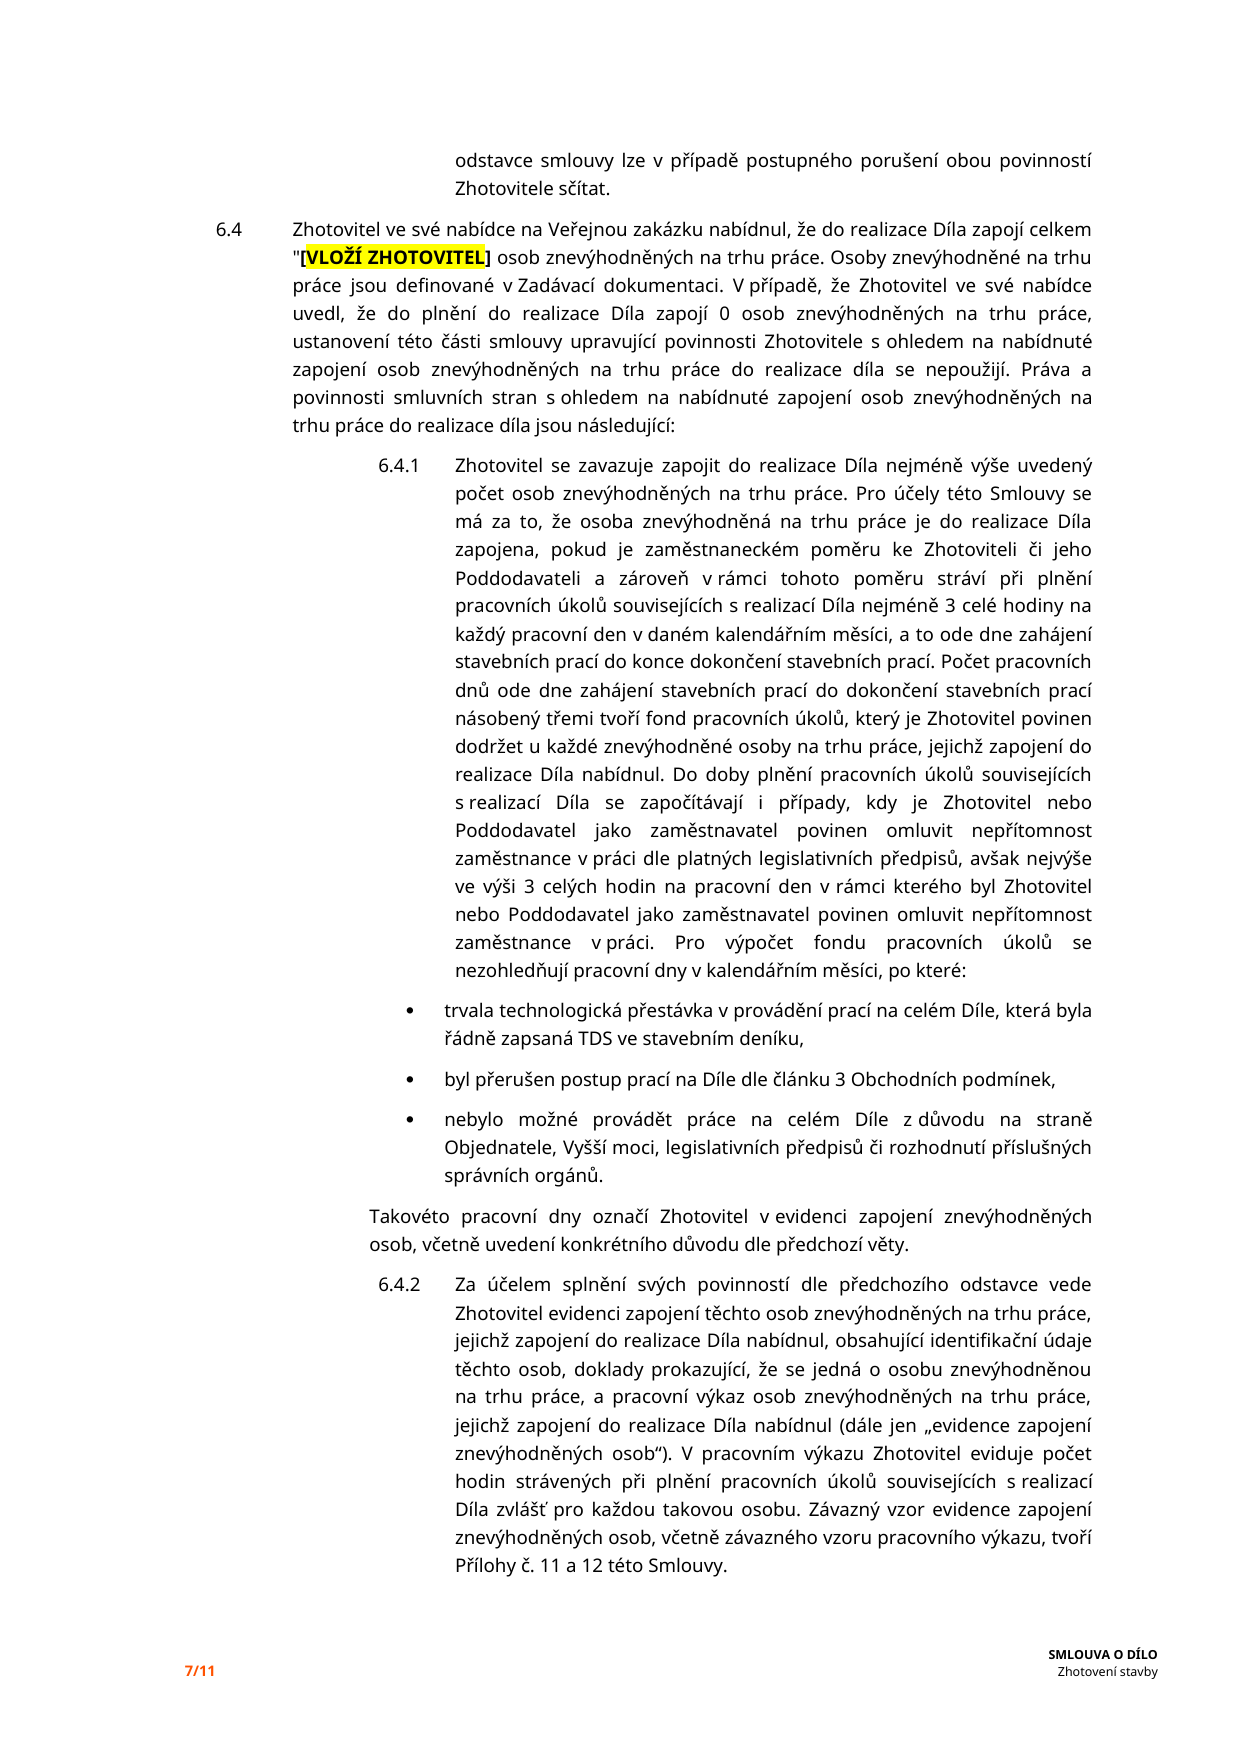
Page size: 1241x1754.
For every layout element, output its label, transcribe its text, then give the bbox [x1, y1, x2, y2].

text Zhotovitel ve své nabídce na Veřejnou zakázku nabídnul, že do realizace Díla zapojí celkem "[VLOŽÍ ZHOTOVITEL] osob znevýhodněných na trhu práce. Osoby znevýhodněné na trhu práce jsou definované v Zadávací dokumentaci. V případě, že Zhotovitel ve své nabídce uvedl, že do plnění do realizace Díla zapojí 0 osob znevýhodněných na trhu práce, ustanovení této části smlouvy upravující povinnosti Zhotovitele s ohledem na nabídnuté zapojení osob znevýhodněných na trhu práce do realizace díla se nepoužijí. Práva a povinnosti smluvních stran s ohledem na nabídnuté zapojení osob znevýhodněných na trhu práce do realizace díla jsou následující: [216, 216, 1093, 438]
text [378, 147, 1093, 201]
list byl přerušen postup prací na Díle dle článku 3 Obchodních podmínek, [407, 1066, 1093, 1092]
list nebylo možné provádět práce na celém Díle z důvodu na straně Objednatele, Vyšší moci, legislativních předpisů či rozhodnutí příslušných správních orgánů. [407, 1107, 1093, 1188]
text Zhotovitel se zavazuje zapojit do realizace Díla nejméně výše uvedený počet osob znevýhodněných na trhu práce. Pro účely této Smlouvy se má za to, že osoba znevýhodněná na trhu práce je do realizace Díla zapojena, pokud je zaměstnaneckém poměru ke Zhotoviteli či jeho Poddodavateli a zároveň v rámci tohoto poměru stráví při plnění pracovních úkolů souvisejících s realizací Díla nejméně 3 celé hodiny na každý pracovní den v daném kalendářním měsíci, a to ode dne zahájení stavebních prací do konce dokončení stavebních prací. Počet pracovních dnů ode dne zahájení stavebních prací do dokončení stavebních prací násobený třemi tvoří fond pracovních úkolů, který je Zhotovitel povinen dodržet u každé znevýhodněné osoby na trhu práce, jejichž zapojení do realizace Díla nabídnul. Do doby plnění pracovních úkolů souvisejících s realizací Díla se započítávají i případy, kdy je Zhotovitel nebo Poddodavatel jako zaměstnavatel povinen omluvit nepřítomnost zaměstnance v práci dle platných legislativních předpisů, avšak nejvýše ve výši 3 celých hodin na pracovní den v rámci kterého byl Zhotovitel nebo Poddodavatel jako zaměstnavatel povinen omluvit nepřítomnost zaměstnance v práci. Pro výpočet fondu pracovních úkolů se nezohledňují pracovní dny v kalendářním měsíci, po které: [378, 453, 1093, 983]
list Takovéto pracovní dny označí Zhotovitel v evidenci zapojení znevýhodněných osob, včetně uvedení konkrétního důvodu dle předchozí věty. [369, 1203, 1093, 1257]
list trvala technologická přestávka v provádění prací na celém Díle, která byla řádně zapsaná TDS ve stavebním deníku, [407, 998, 1093, 1051]
text Za účelem splnění svých povinností dle předchozího odstavce vede Zhotovitel evidenci zapojení těchto osob znevýhodněných na trhu práce, jejichž zapojení do realizace Díla nabídnul, obsahující identifikační údaje těchto osob, doklady prokazující, že se jedná o osobu znevýhodněnou na trhu práce, a pracovní výkaz osob znevýhodněných na trhu práce, jejichž zapojení do realizace Díla nabídnul (dále jen „evidence zapojení znevýhodněných osob“). V pracovním výkazu Zhotovitel eviduje počet hodin strávených při plnění pracovních úkolů souvisejících s realizací Díla zvlášť pro každou takovou osobu. Závazný vzor evidence zapojení znevýhodněných osob, včetně závazného vzoru pracovního výkazu, tvoří Přílohy č. 11 a 12 této Smlouvy. [378, 1272, 1093, 1577]
